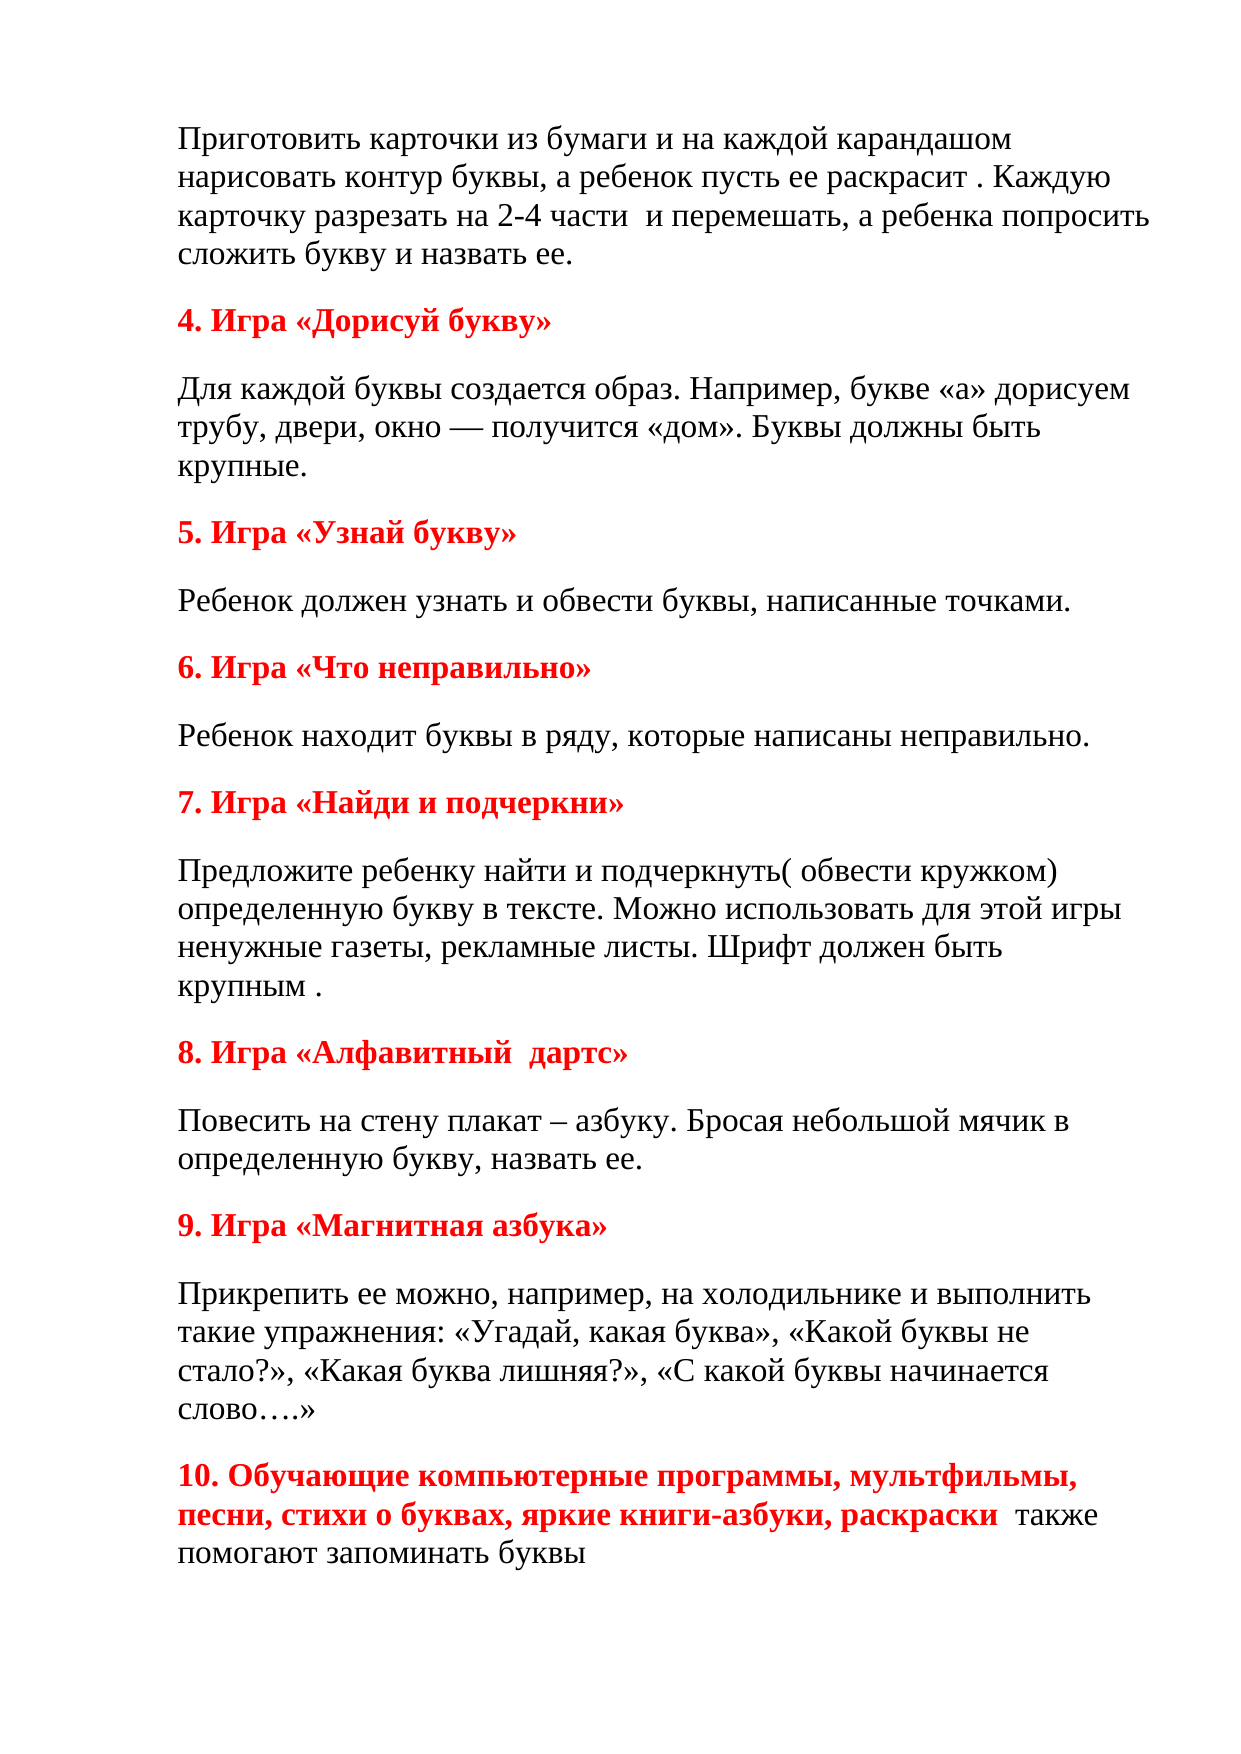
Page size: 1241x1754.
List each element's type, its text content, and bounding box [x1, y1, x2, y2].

text Прикрепить ее можно, например, на холодильнике и выполнить такие упражнения: «Угадай, какая буква», «Какой буквы не стало?», «Какая буква лишняя?», «С какой буквы начинается слово….» [177, 1273, 1152, 1426]
text Повесить на стену плакат – азбуку. Бросая небольшой мячик в определенную букву, назвать ее. [177, 1100, 1152, 1176]
text 5. Игра «Узнай букву» [177, 512, 1152, 551]
text Для каждой буквы создается образ. Например, букве «а» дорисуем трубу, двери, окно — получится «дом». Буквы должны быть крупные. [177, 368, 1152, 483]
text Ребенок должен узнать и обвести буквы, написанные точками. [177, 580, 1152, 618]
text 4. Игра «Дорисуй букву» [177, 301, 1152, 339]
text Предложите ребенку найти и подчеркнуть( обвести кружком) определенную букву в тексте. Можно использовать для этой игры ненужные газеты, рекламные листы. Шрифт должен быть крупным . [177, 850, 1152, 1003]
text Приготовить карточки из бумаги и на каждой карандашом нарисовать контур буквы, а ребенок пусть ее раскрасит . Каждую карточку разрезать на 2-4 части и перемешать, а ребенка попросить сложить букву и назвать ее. [177, 118, 1152, 271]
text Ребенок находит буквы в ряду, которые написаны неправильно. [177, 715, 1152, 753]
text 7. Игра «Найди и подчеркни» [177, 782, 1152, 821]
text 6. Игра «Что неправильно» [177, 647, 1152, 686]
text 10. Обучающие компьютерные программы, мультфильмы, песни, стихи о буквах, яркие книги-азбуки, раскраски также помогают запоминать буквы [177, 1456, 1152, 1571]
text 8. Игра «Алфавитный дартс» [177, 1032, 1152, 1071]
text 9. Игра «Магнитная азбука» [177, 1206, 1152, 1244]
